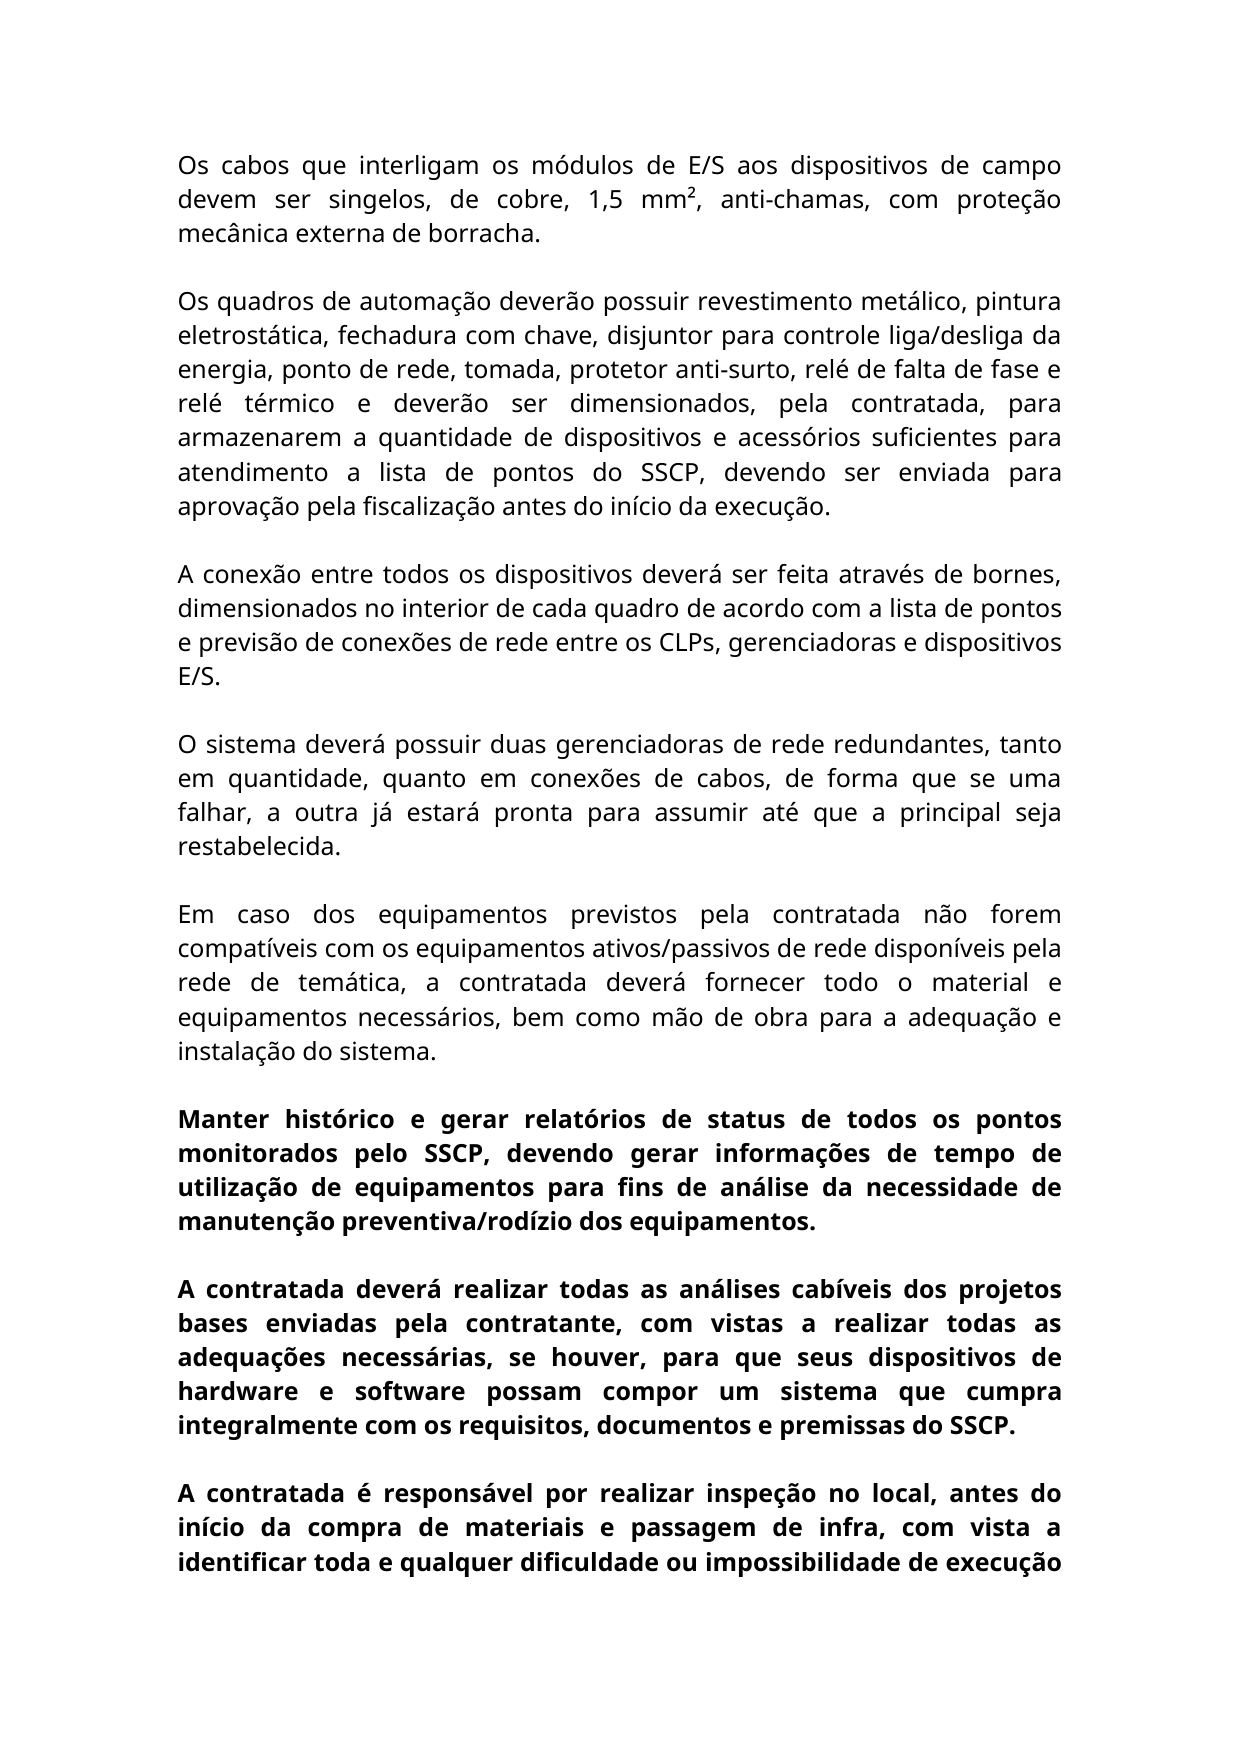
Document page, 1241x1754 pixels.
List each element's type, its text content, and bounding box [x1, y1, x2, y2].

text A conexão entre todos os dispositivos deverá ser feita através de bornes, dimensionados no interior de cada quadro de acordo com a lista de pontos e previsão de conexões de rede entre os CLPs, gerenciadoras e dispositivos E/S. [177, 556, 1063, 693]
text Manter histórico e gerar relatórios de status de todos os pontos monitorados pelo SSCP, devendo gerar informações de tempo de utilização de equipamentos para fins de análise da necessidade de manutenção preventiva/rodízio dos equipamentos. [177, 1101, 1063, 1238]
text Os quadros de automação deverão possuir revestimento metálico, pintura eletrostática, fechadura com chave, disjuntor para controle liga/desliga da energia, ponto de rede, tomada, protetor anti-surto, relé de falta de fase e relé térmico e deverão ser dimensionados, pela contratada, para armazenarem a quantidade de dispositivos e acessórios suficientes para atendimento a lista de pontos do SSCP, devendo ser enviada para aprovação pela fiscalização antes do início da execução. [177, 284, 1063, 522]
text Os cabos que interligam os módulos de E/S aos dispositivos de campo devem ser singelos, de cobre, 1,5 mm², anti-chamas, com proteção mecânica externa de borracha. [177, 148, 1063, 250]
text Em caso dos equipamentos previstos pela contratada não forem compatíveis com os equipamentos ativos/passivos de rede disponíveis pela rede de temática, a contratada deverá fornecer todo o material e equipamentos necessários, bem como mão de obra para a adequação e instalação do sistema. [177, 897, 1063, 1067]
text O sistema deverá possuir duas gerenciadoras de rede redundantes, tanto em quantidade, quanto em conexões de cabos, de forma que se uma falhar, a outra já estará pronta para assumir até que a principal seja restabelecida. [177, 727, 1063, 863]
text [177, 1476, 1063, 1578]
text A contratada deverá realizar todas as análises cabíveis dos projetos bases enviadas pela contratante, com vistas a realizar todas as adequações necessárias, se houver, para que seus dispositivos de hardware e software possam compor um sistema que cumpra integralmente com os requisitos, documentos e premissas do SSCP. [177, 1272, 1063, 1442]
